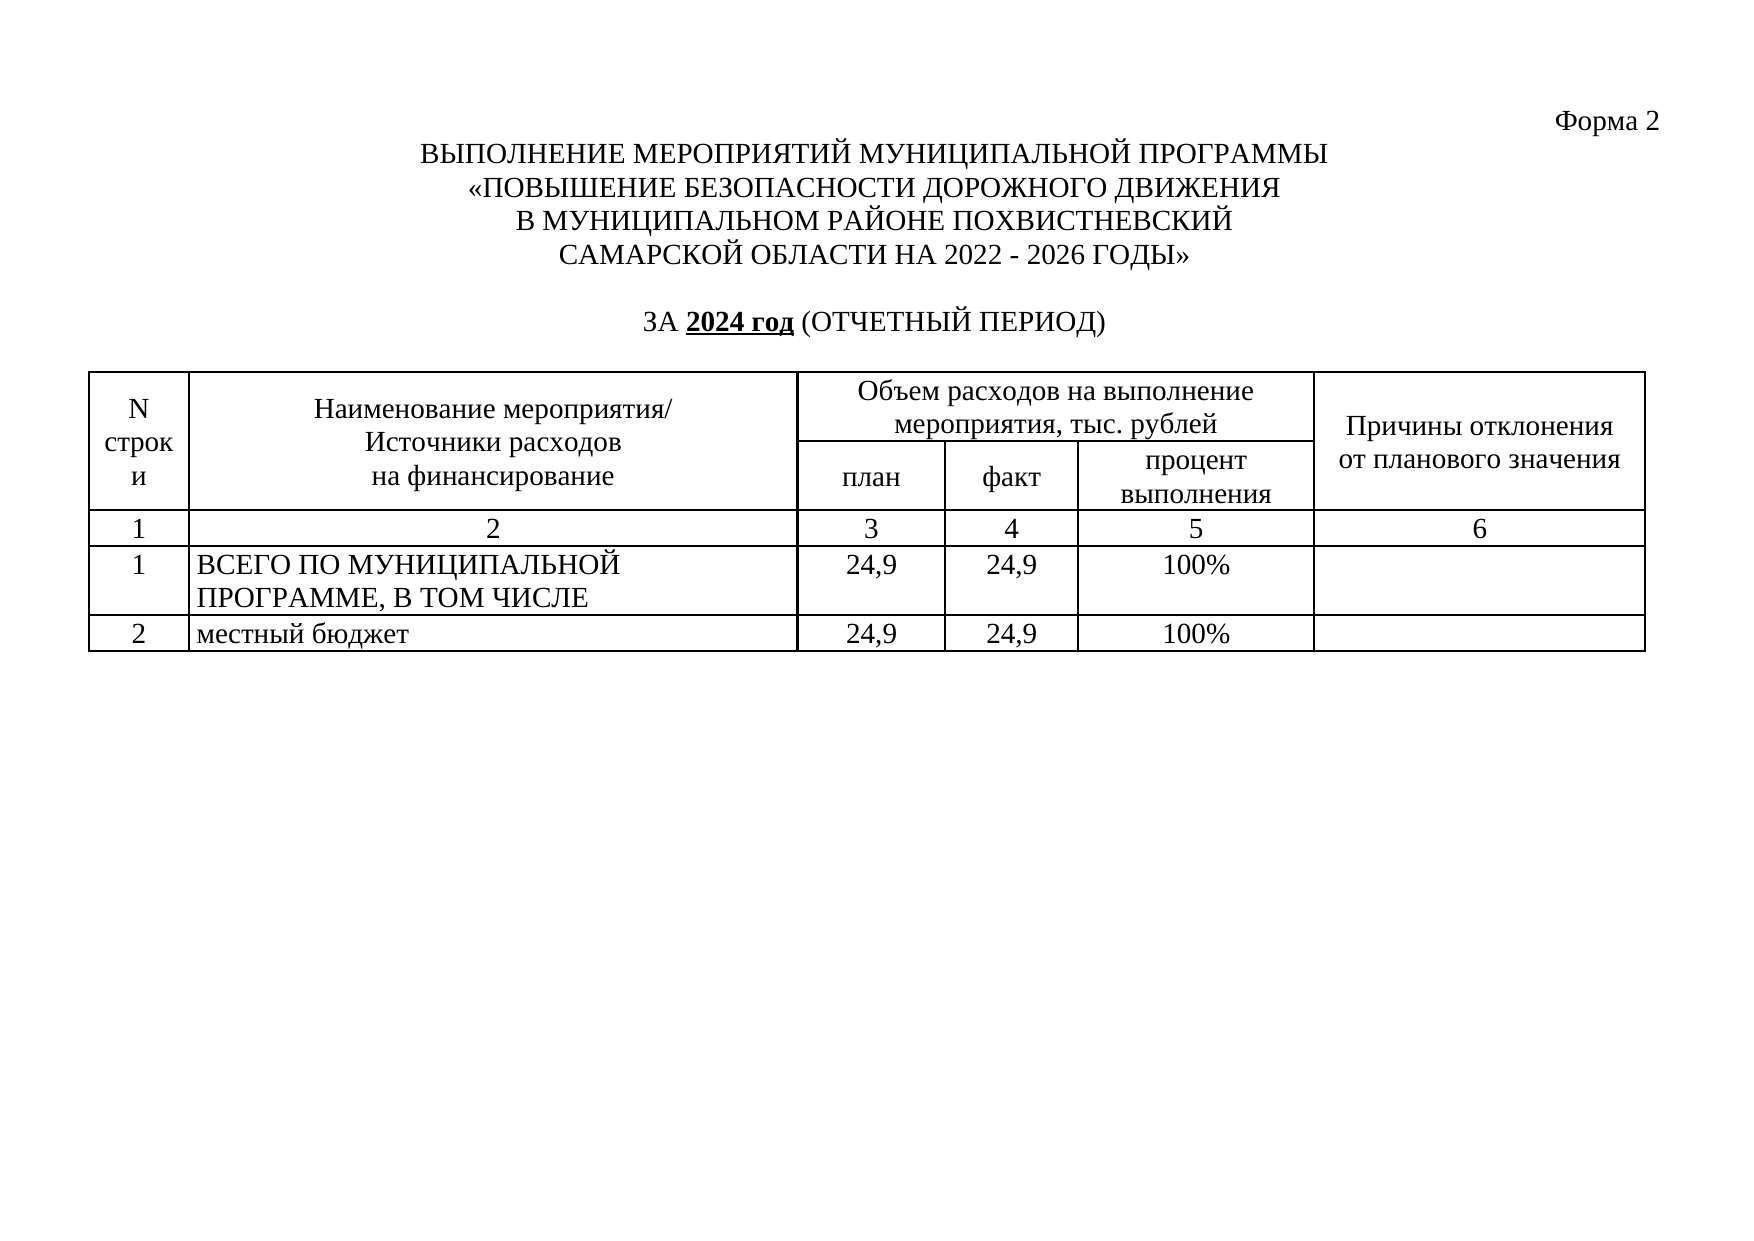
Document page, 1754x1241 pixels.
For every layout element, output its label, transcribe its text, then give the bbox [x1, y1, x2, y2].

text ВЫПОЛНЕНИЕ МЕРОПРИЯТИЙ МУНИЦИПАЛЬНОЙ ПРОГРАММЫ [89, 136, 1660, 170]
table_cell 1 [90, 511, 188, 545]
table_cell план [799, 442, 944, 509]
table_header Наименование мероприятия/ Источники расходов на финансирование [190, 373, 796, 509]
table_cell 100% [1079, 547, 1313, 614]
table_cell 24,9 [946, 616, 1077, 650]
table_header N строки [90, 373, 188, 509]
table_cell ВСЕГО ПО МУНИЦИПАЛЬНОЙ ПРОГРАММЕ, В ТОМ ЧИСЛЕ [190, 547, 796, 614]
table_cell 2 [90, 616, 188, 650]
text ЗА 2024 год (ОТЧЕТНЫЙ ПЕРИОД) [89, 304, 1660, 337]
table_cell [1315, 616, 1644, 650]
text Форма 2 [89, 103, 1660, 136]
text «ПОВЫШЕНИЕ БЕЗОПАСНОСТИ ДОРОЖНОГО ДВИЖЕНИЯ В МУНИЦИПАЛЬНОМ РАЙОНЕ ПОХВИСТНЕВСКИЙ [89, 170, 1660, 237]
table_cell 3 [799, 511, 944, 545]
table_cell 4 [946, 511, 1077, 545]
table_header Объем расходов на выполнение мероприятия, тыс. рублей [799, 373, 1313, 440]
table_cell 24,9 [799, 616, 944, 650]
text САМАРСКОЙ ОБЛАСТИ НА 2022 - 2026 ГОДЫ» [89, 237, 1660, 270]
table_cell процент выполнения [1079, 442, 1313, 509]
table_cell местный бюджет [190, 616, 796, 650]
table_header Причины отклонения от планового значения [1315, 373, 1644, 509]
table_cell [1315, 547, 1644, 614]
table_cell 24,9 [799, 547, 944, 614]
table_cell 5 [1079, 511, 1313, 545]
table_cell 100% [1079, 616, 1313, 650]
table_cell 2 [190, 511, 796, 545]
table_cell 1 [90, 547, 188, 614]
table_cell 24,9 [946, 547, 1077, 614]
table_cell факт [946, 442, 1077, 509]
table_cell 6 [1315, 511, 1644, 545]
